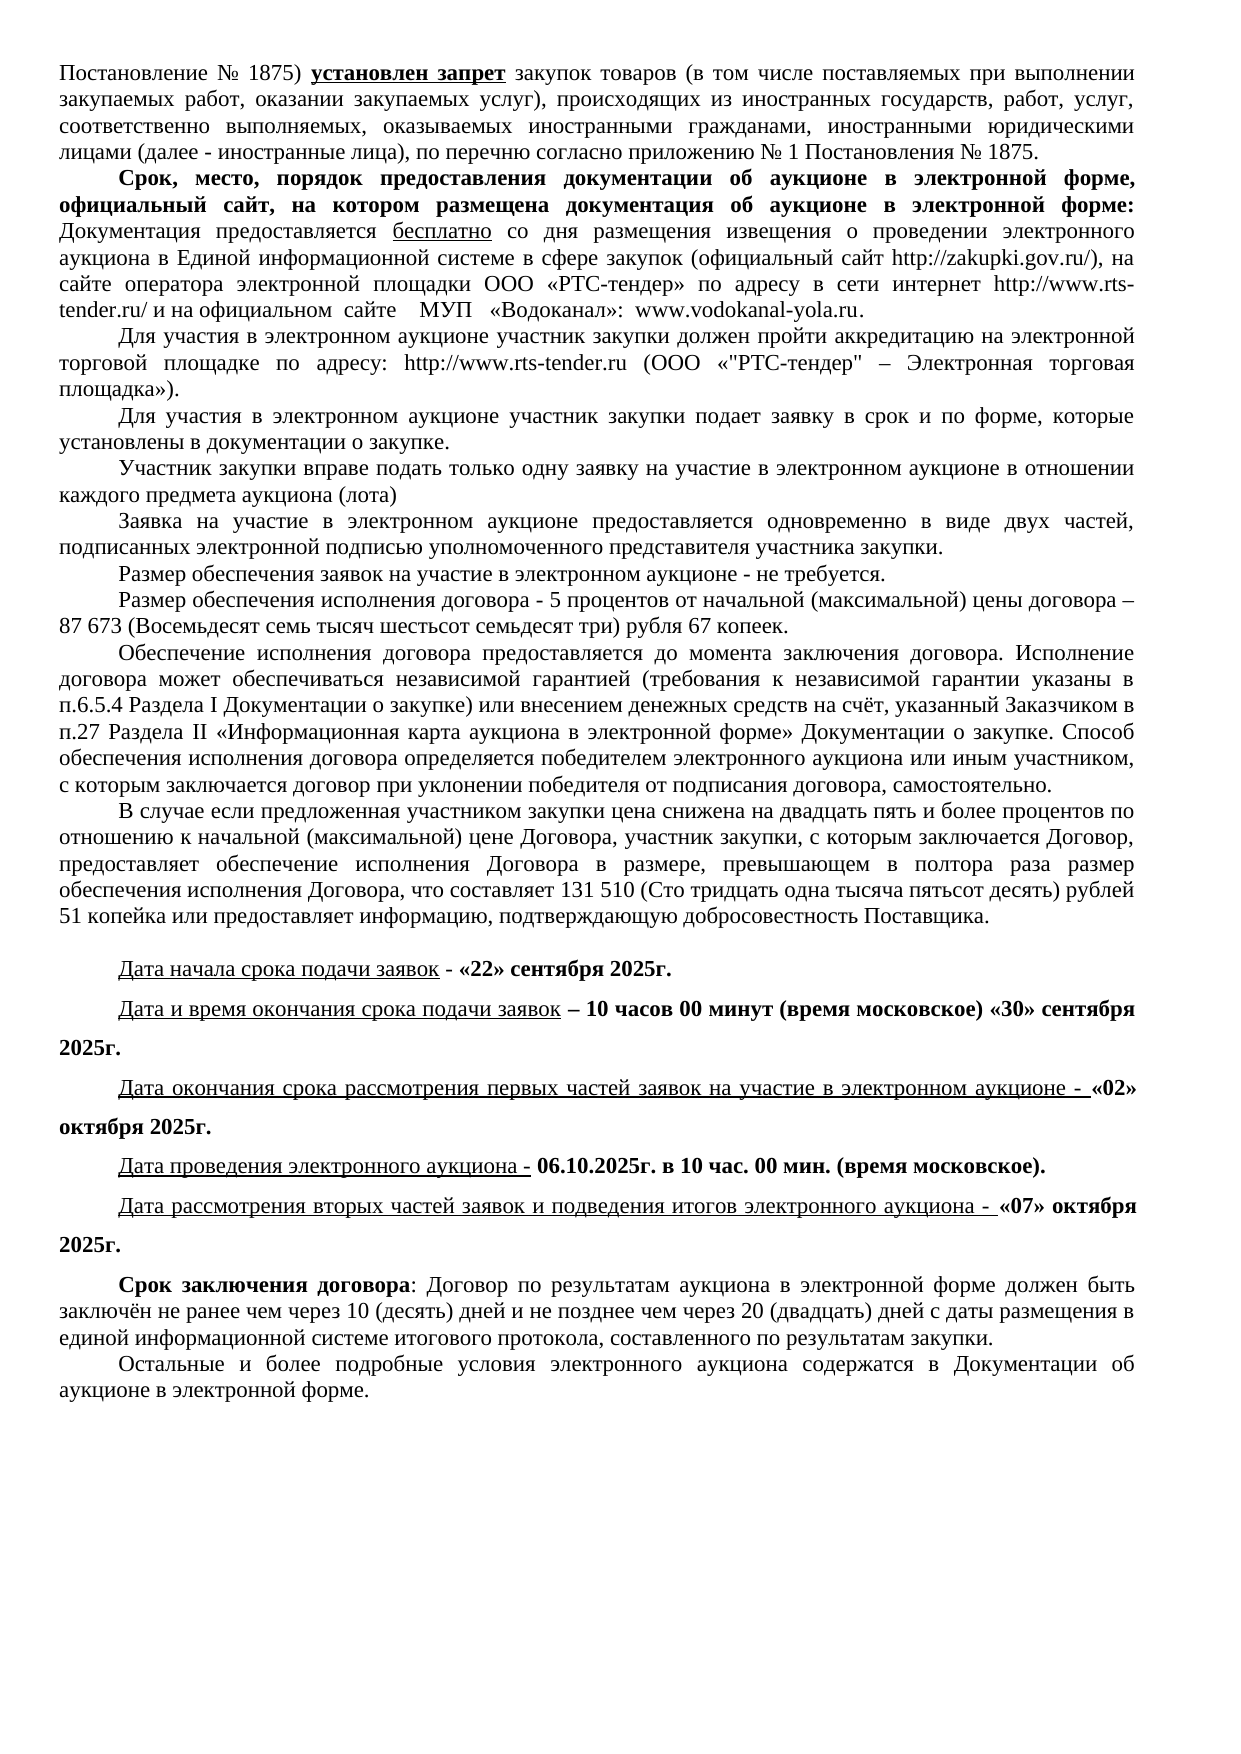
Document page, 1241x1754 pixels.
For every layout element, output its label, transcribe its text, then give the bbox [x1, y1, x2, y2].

text Участник закупки вправе подать только одну заявку на участие в электронном аукционе в отношении каждого предмета аукциона (лота) [59, 454, 1136, 507]
text Срок, место, порядок предоставления документации об аукционе в электронной форме, официальный сайт, на котором размещена документация об аукционе в электронной форме: Документация предоставляется бесплатно со дня размещения извещения о проведении электронного аукциона в Единой информационной системе в сфере закупок (официальный сайт http://zakupki.gov.ru/), на сайте оператора электронной площадки ООО «РТС-тендер» по адресу в сети интернет http://www.rts-tender.ru/ и на официальном сайте МУП «Водоканал»: www.vodokanal-yola.ru. [59, 164, 1136, 323]
list Дата окончания срока рассмотрения первых частей заявок на участие в электронном аукционе - «02» октября 2025г. [59, 1073, 1137, 1139]
text Размер обеспечения исполнения договора - 5 процентов от начальной (максимальной) цены договора – 87 673 (Восемьдесят семь тысяч шестьсот семьдесят три) рубля 67 копеек. [59, 586, 1136, 639]
list Остальные и более подробные условия электронного аукциона содержатся в Документации об аукционе в электронной форме. [59, 1350, 1137, 1403]
text Для участия в электронном аукционе участник закупки должен пройти аккредитацию на электронной торговой площадке по адресу: http://www.rts-tender.ru (ООО «"РТС-тендер" – Электронная торговая площадка»). [59, 323, 1136, 402]
list Дата проведения электронного аукциона - 06.10.2025г. в 10 час. 00 мин. (время московское). [59, 1152, 1137, 1179]
text Дата начала срока подачи заявок - «22» сентября 2025г. [59, 955, 1136, 981]
text Заявка на участие в электронном аукционе предоставляется одновременно в виде двух частей, подписанных электронной подписью уполномоченного представителя участника закупки. [59, 507, 1136, 560]
text Для участия в электронном аукционе участник закупки подает заявку в срок и по форме, которые установлены в документации о закупке. [59, 402, 1136, 454]
list Дата рассмотрения вторых частей заявок и подведения итогов электронного аукциона - «07» октября 2025г. [59, 1192, 1137, 1258]
text В случае если предложенная участником закупки цена снижена на двадцать пять и более процентов по отношению к начальной (максимальной) цене Договора, участник закупки, с которым заключается Договор, предоставляет обеспечение исполнения Договора в размере, превышающем в полтора раза размер обеспечения исполнения Договора, что составляет 131 510 (Сто тридцать одна тысяча пятьсот десять) рублей 51 копейка или предоставляет информацию, подтверждающую добросовестность Поставщика. [59, 797, 1136, 929]
text Обеспечение исполнения договора предоставляется до момента заключения договора. Исполнение договора может обеспечиваться независимой гарантией (требования к независимой гарантии указаны в п.6.5.4 Раздела I Документации о закупке) или внесением денежных средств на счёт, указанный Заказчиком в п.27 Раздела II «Информационная карта аукциона в электронной форме» Документации о закупке. Способ обеспечения исполнения договора определяется победителем электронного аукциона или иным участником, с которым заключается договор при уклонении победителя от подписания договора, самостоятельно. [59, 639, 1136, 797]
text Размер обеспечения заявок на участие в электронном аукционе - не требуется. [59, 560, 1136, 586]
text Срок заключения договора: Договор по результатам аукциона в электронной форме должен быть заключён не ранее чем через 10 (десять) дней и не позднее чем через 20 (двадцать) дней с даты размещения в единой информационной системе итогового протокола, составленного по результатам закупки. [59, 1271, 1136, 1350]
text Дата и время окончания срока подачи заявок – 10 часов 00 минут (время московское) «30» сентября 2025г. [59, 994, 1136, 1060]
